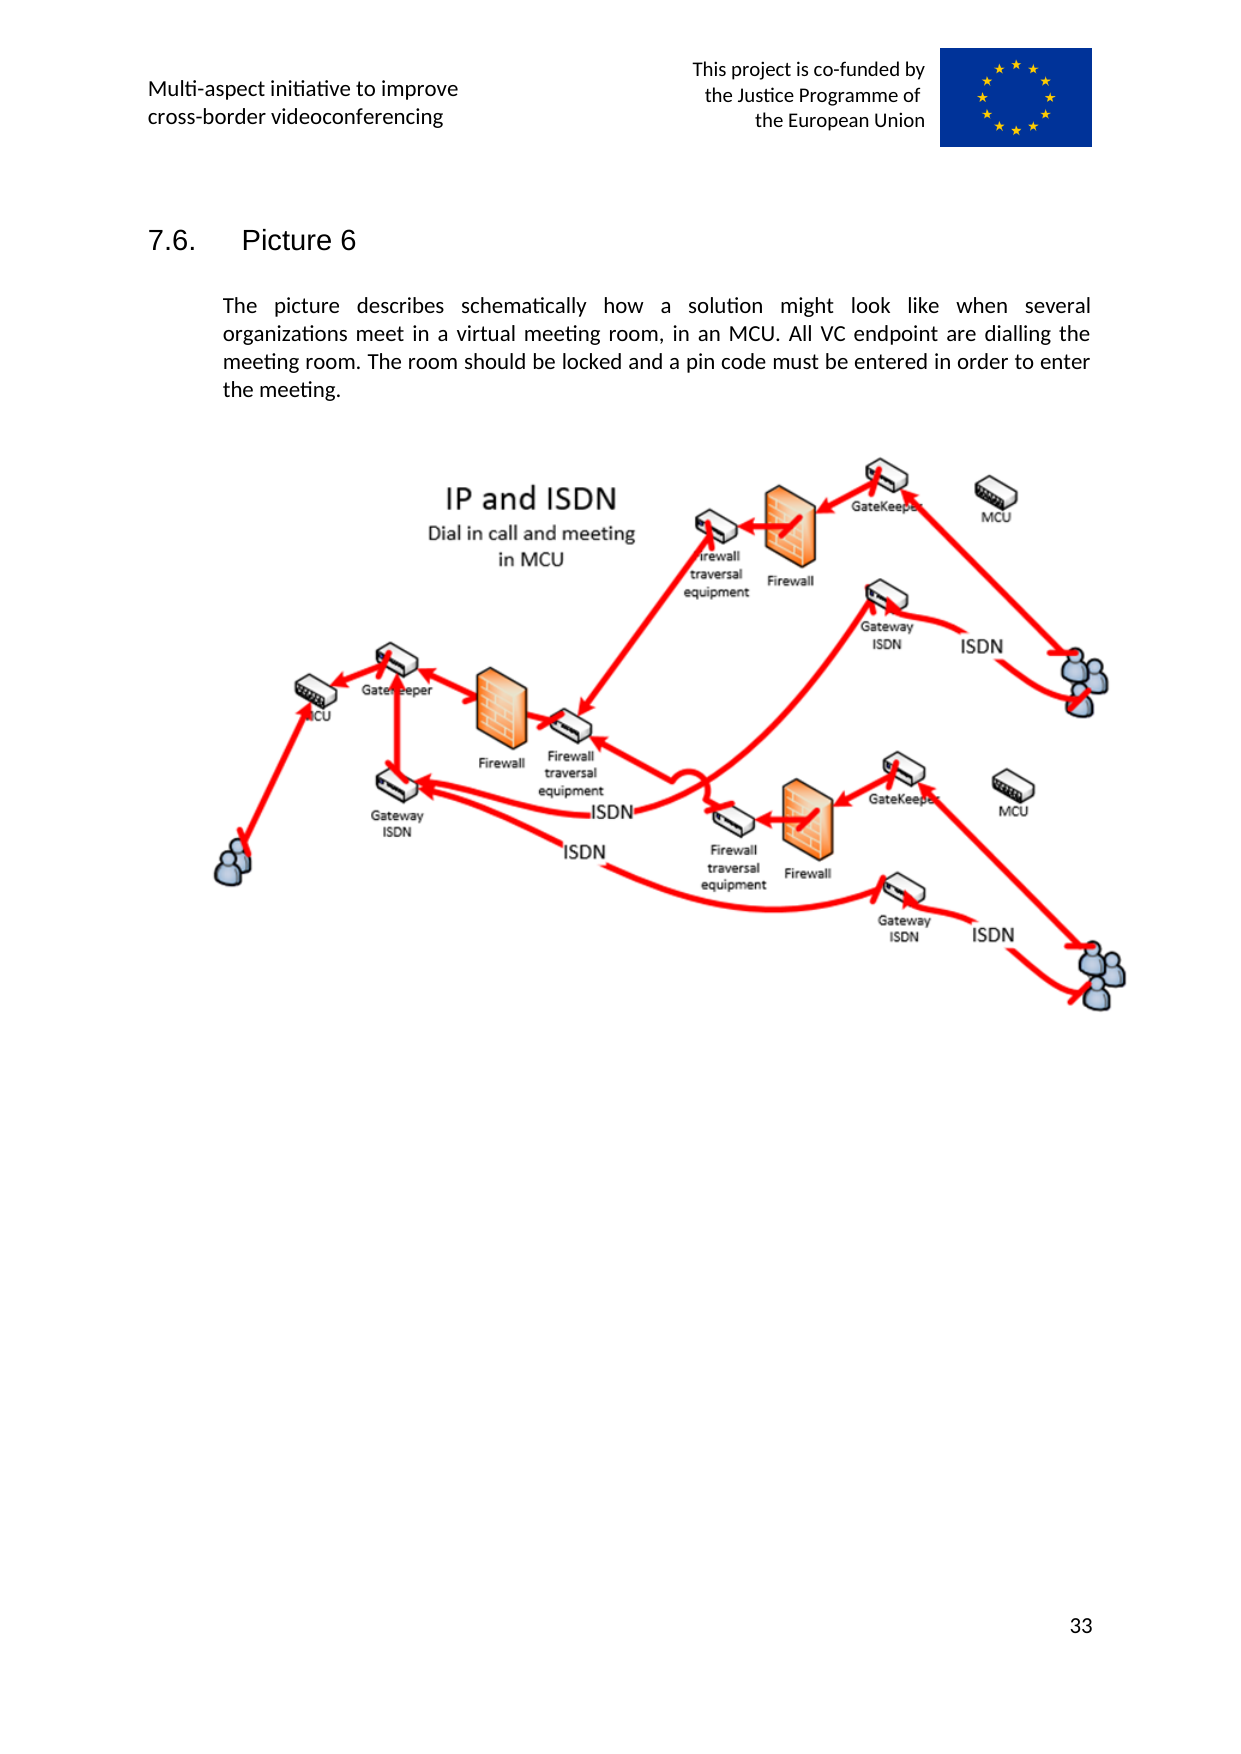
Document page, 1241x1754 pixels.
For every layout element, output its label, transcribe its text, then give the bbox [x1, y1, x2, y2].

picture [190, 431, 1134, 1019]
picture [940, 48, 1092, 147]
list The picture describes schematically how a solution might look like when several organizations meet in a virtual meeting room, in an MCU. All VC endpoint are dialling the meeting room. The room should be locked and a pin code must be entered in order to enter the meeting. [223, 291, 1092, 403]
subtitle Picture 6 [148, 223, 1092, 257]
